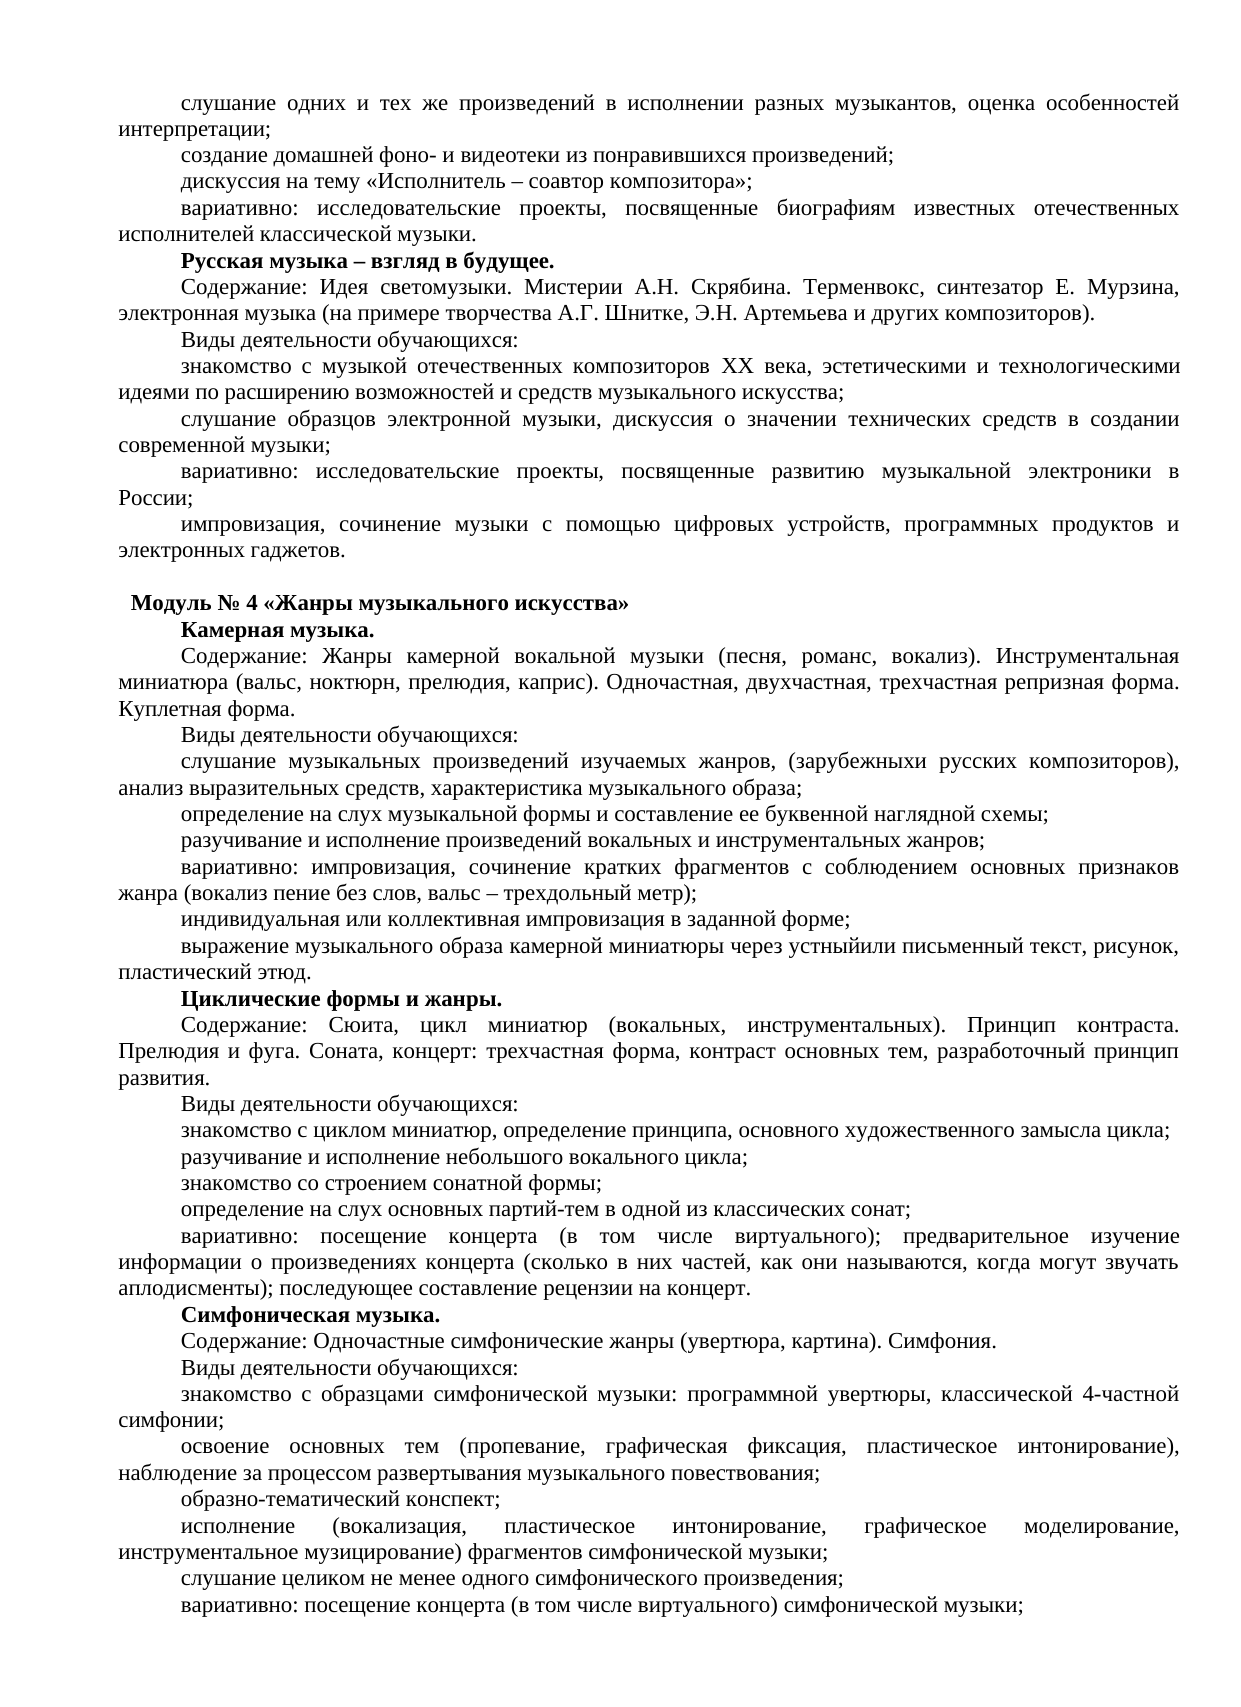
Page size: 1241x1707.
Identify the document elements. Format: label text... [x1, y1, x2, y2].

text Содержание: Одночастные симфонические жанры (увертюра, картина). Симфония. [118, 1327, 1181, 1353]
text Виды деятельности обучающихся: [118, 1353, 1181, 1380]
text вариативно: посещение концерта (в том числе виртуального); предварительное изучение информации о произведениях концерта (сколько в них частей, как они называются, когда могут звучать аплодисменты); последующее составление рецензии на концерт. [118, 1222, 1181, 1301]
text знакомство с музыкой отечественных композиторов XX века, эстетическими и технологическими идеями по расширению возможностей и средств музыкального искусства; [118, 352, 1181, 405]
text Русская музыка – взгляд в будущее. [118, 247, 1181, 273]
text выражение музыкального образа камерной миниатюры через устныйили письменный текст, рисунок, пластический этюд. [118, 932, 1181, 984]
text разучивание и исполнение небольшого вокального цикла; [118, 1143, 1181, 1169]
text Симфоническая музыка. [118, 1301, 1181, 1327]
text Камерная музыка. [118, 616, 1181, 642]
text вариативно: исследовательские проекты, посвященные биографиям известных отечественных исполнителей классической музыки. [118, 194, 1181, 247]
text дискуссия на тему «Исполнитель – соавтор композитора»; [118, 168, 1181, 194]
text определение на слух музыкальной формы и составление ее буквенной наглядной схемы; [118, 800, 1181, 826]
text разучивание и исполнение произведений вокальных и инструментальных жанров; [118, 826, 1181, 853]
text исполнение (вокализация, пластическое интонирование, графическое моделирование, инструментальное музицирование) фрагментов симфонической музыки; [118, 1512, 1181, 1564]
text вариативно: исследовательские проекты, посвященные развитию музыкальной электроники в России; [118, 457, 1181, 510]
text Содержание: Сюита, цикл миниатюр (вокальных, инструментальных). Принцип контраста. Прелюдия и фуга. Соната, концерт: трехчастная форма, контраст основных тем, разработочный принцип развития. [118, 1011, 1181, 1090]
text слушание одних и тех же произведений в исполнении разных музыкантов, оценка особенностей интерпретации; [118, 88, 1181, 141]
text определение на слух основных партий-тем в одной из классических сонат; [118, 1195, 1181, 1222]
text индивидуальная или коллективная импровизация в заданной форме; [118, 906, 1181, 932]
text вариативно: импровизация, сочинение кратких фрагментов с соблюдением основных признаков жанра (вокализ пение без слов, вальс – трехдольный метр); [118, 853, 1181, 906]
text освоение основных тем (пропевание, графическая фиксация, пластическое интонирование), наблюдение за процессом развертывания музыкального повествования; [118, 1433, 1181, 1485]
text знакомство со строением сонатной формы; [118, 1169, 1181, 1195]
text образно-тематический конспект; [118, 1485, 1181, 1512]
text знакомство с образцами симфонической музыки: программной увертюры, классической 4-частной симфонии; [118, 1380, 1181, 1433]
text создание домашней фоно- и видеотеки из понравившихся произведений; [118, 141, 1181, 168]
text Циклические формы и жанры. [118, 984, 1181, 1011]
text слушание музыкальных произведений изучаемых жанров, (зарубежныхи русских композиторов), анализ выразительных средств, характеристика музыкального образа; [118, 747, 1181, 800]
text слушание целиком не менее одного симфонического произведения; [118, 1564, 1181, 1591]
text импровизация, сочинение музыки с помощью цифровых устройств, программных продуктов и электронных гаджетов. [118, 510, 1181, 563]
text Виды деятельности обучающихся: [118, 326, 1181, 352]
text вариативно: посещение концерта (в том числе виртуального) симфонической музыки; [118, 1591, 1181, 1617]
text знакомство с циклом миниатюр, определение принципа, основного художественного замысла цикла; [118, 1116, 1181, 1143]
text Виды деятельности обучающихся: [118, 1090, 1181, 1116]
text Содержание: Идея светомузыки. Мистерии А.Н. Скрябина. Терменвокс, синтезатор Е. Мурзина, электронная музыка (на примере творчества А.Г. Шнитке, Э.Н. Артемьева и других композиторов). [118, 273, 1181, 326]
text Модуль № 4 «Жанры музыкального искусства» [131, 589, 1181, 616]
text Виды деятельности обучающихся: [118, 721, 1181, 747]
text Содержание: Жанры камерной вокальной музыки (песня, романс, вокализ). Инструментальная миниатюра (вальс, ноктюрн, прелюдия, каприс). Одночастная, двухчастная, трехчастная репризная форма. Куплетная форма. [118, 642, 1181, 721]
text слушание образцов электронной музыки, дискуссия о значении технических средств в создании современной музыки; [118, 405, 1181, 457]
